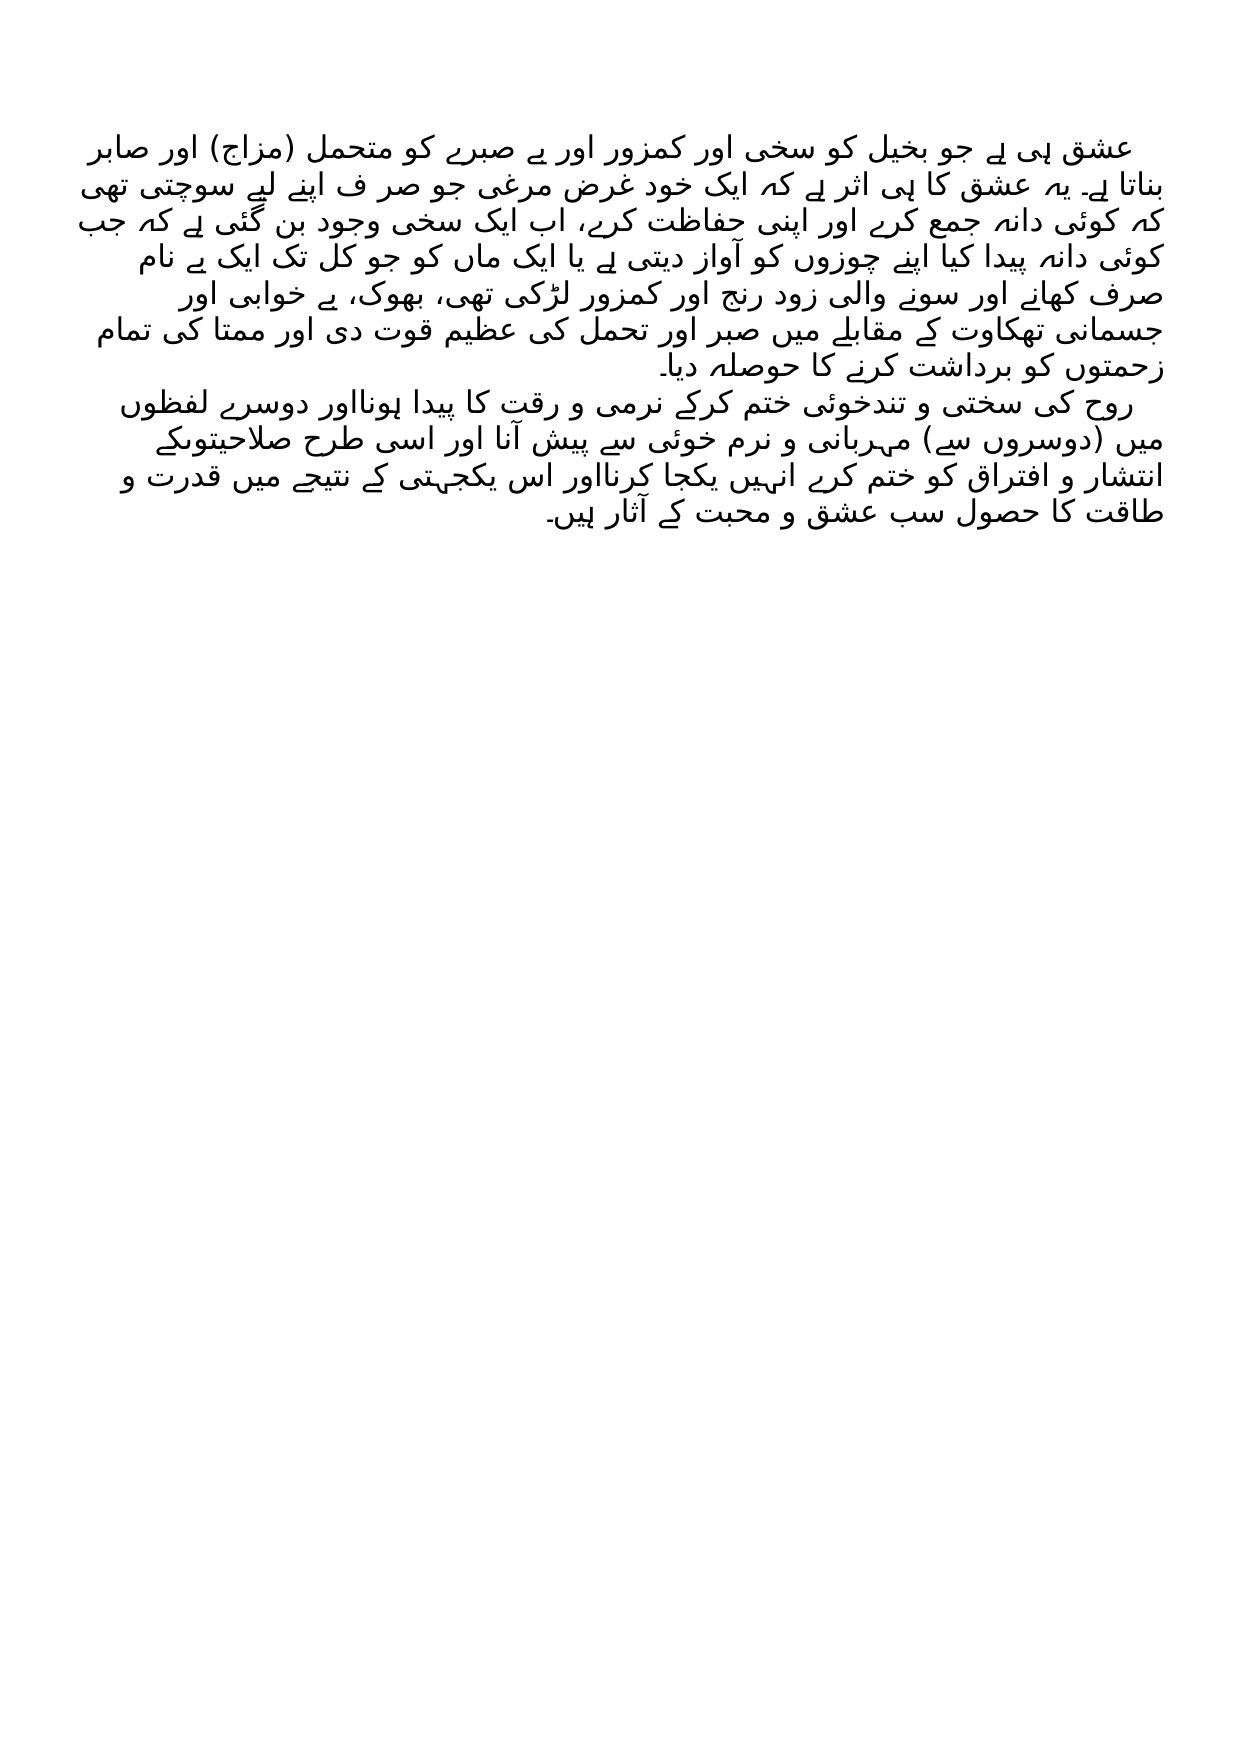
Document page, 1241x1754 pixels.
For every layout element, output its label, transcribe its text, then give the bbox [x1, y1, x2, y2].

text روح کی سختی و تندخوئی ختم کرکے نرمی و رقت کا پیدا ہونااور دوسرے لفظوں میں (دوسروں سے) مہربانی و نرم خوئی سے پیش آنا اور اسی طرح صلاحیتوںکے انتشار و افتراق کو ختم کرے انہیں یکجا کرنااور اس یکجہتی کے نتیجے میں قدرت و طاقت کا حصول سب عشق و محبت کے آثار ہیں۔ [75, 384, 1165, 529]
text عشق ہی ہے جو بخیل کو سخی اور کمزور اور بے صبرے کو متحمل (مزاج) اور صابر بناتا ہے۔ یہ عشق کا ہی اثر ہے کہ ایک خود غرض مرغی جو صر ف اپنے لیے سوچتی تھی کہ کوئی دانہ جمع کرے اور اپنی حفاظت کرے، اب ایک سخی وجود بن گئی ہے کہ جب کوئی دانہ پیدا کیا اپنے چوزوں کو آواز دیتی ہے یا ایک ماں کو جو کل تک ایک بے نام صرف کھانے اور سونے والی زود رنج اور کمزور لڑکی تھی، بھوک، بے خوابی اور جسمانی تھکاوت کے مقابلے میں صبر اور تحمل کی عظیم قوت دی اور ممتا کی تمام زحمتوں کو برداشت کرنے کا حوصلہ دیا۔ [75, 130, 1165, 384]
